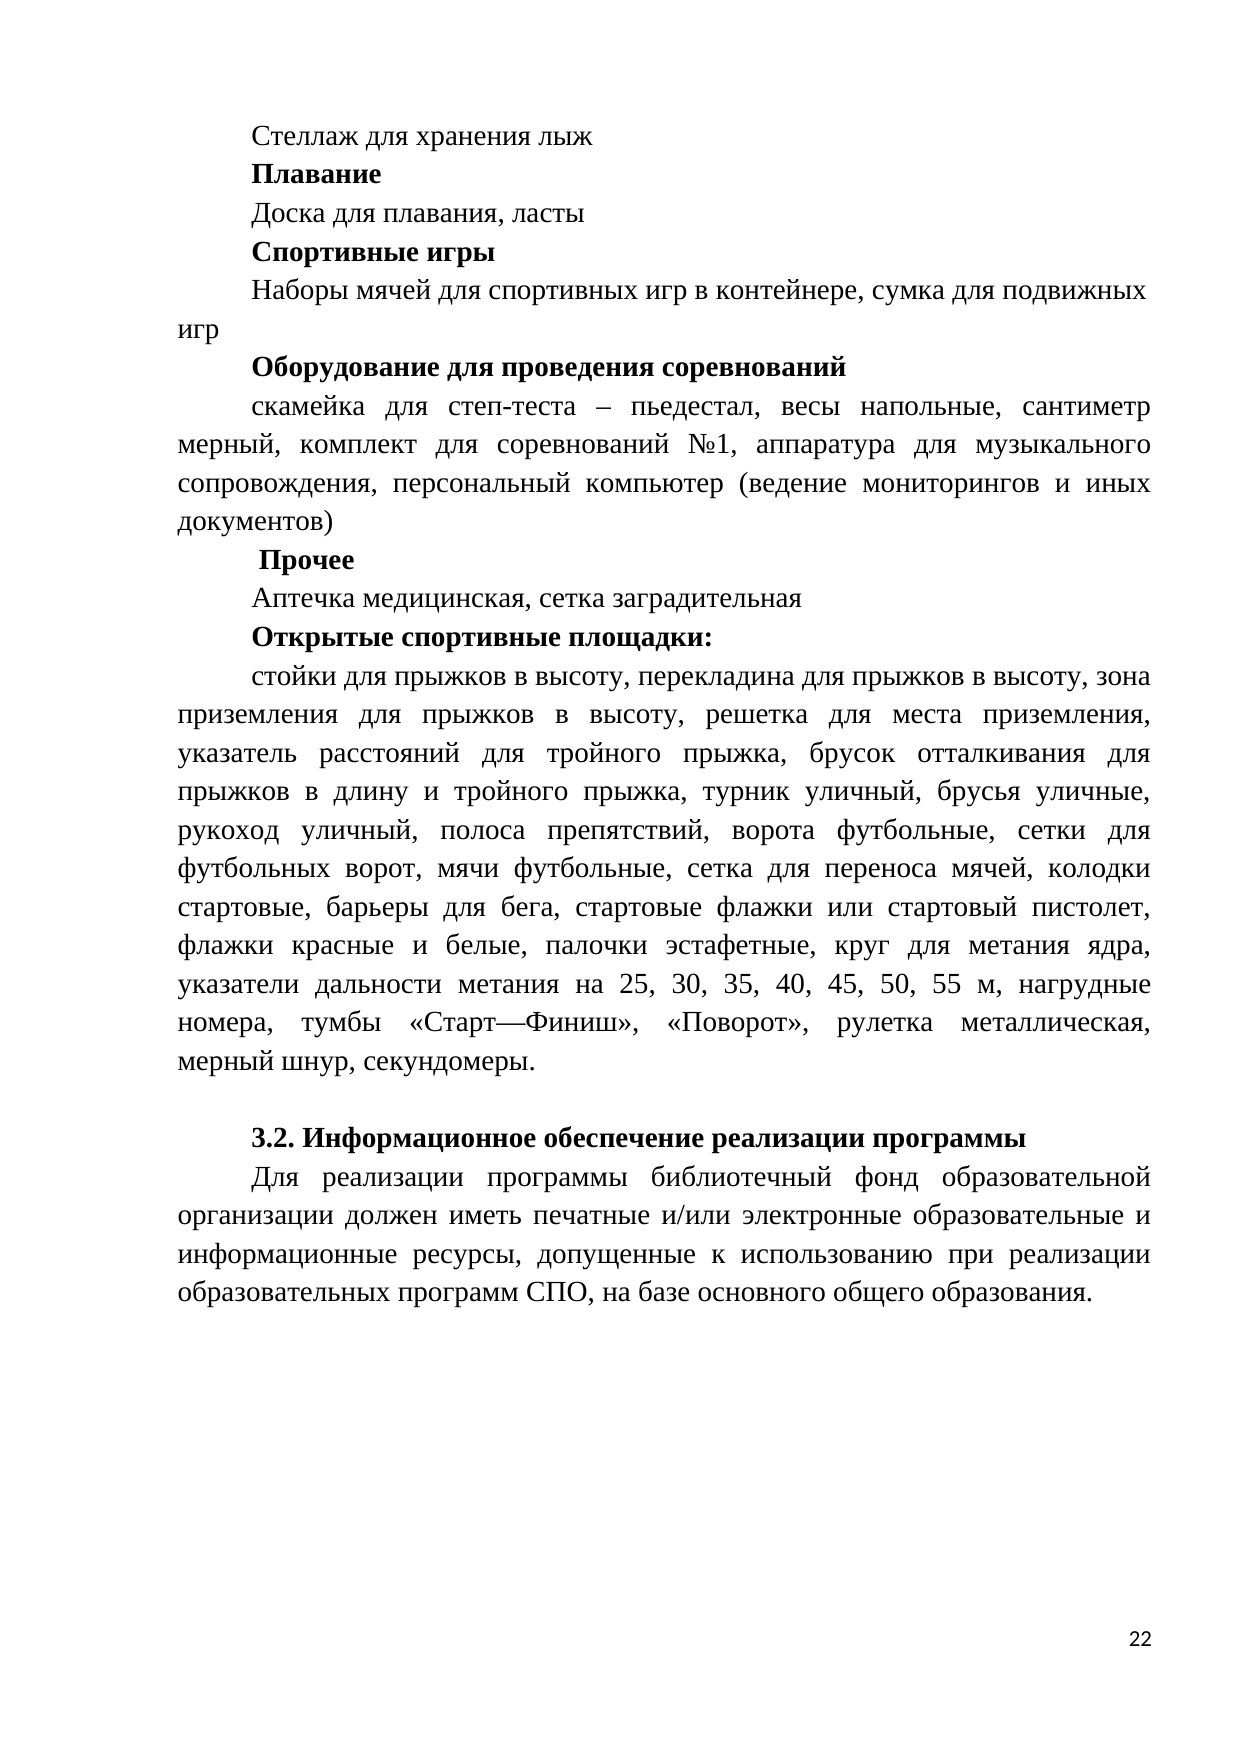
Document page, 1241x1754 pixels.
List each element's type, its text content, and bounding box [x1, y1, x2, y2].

text Спортивные игры [177, 234, 1152, 267]
text стойки для прыжков в высоту, перекладина для прыжков в высоту, зона приземления для прыжков в высоту, решетка для места приземления, указатель расстояний для тройного прыжка, брусок отталкивания для прыжков в длину и тройного прыжка, турник уличный, брусья уличные, рукоход уличный, полоса препятствий, ворота футбольные, сетки для футбольных ворот, мячи футбольные, сетка для переноса мячей, колодки стартовые, барьеры для бега, стартовые флажки или стартовый пистолет, флажки красные и белые, палочки эстафетные, круг для метания ядра, указатели дальности метания на 25, 30, 35, 40, 45, 50, 55 м, нагрудные номера, тумбы «Старт—Финиш», «Поворот», рулетка металлическая, мерный шнур, секундомеры. [177, 658, 1152, 1077]
text Для реализации программы библиотечный фонд образовательной организации должен иметь печатные и/или электронные образовательные и информационные ресурсы, допущенные к использованию при реализации образовательных программ СПО, на базе основного общего образования. [177, 1159, 1152, 1308]
text скамейка для степ-теста – пьедестал, весы напольные, сантиметр мерный, комплект для соревнований №1, аппаратура для музыкального сопровождения, персональный компьютер (ведение мониторингов и иных документов) [177, 388, 1152, 537]
text 3.2. Информационное обеспечение реализации программы [177, 1120, 1152, 1154]
text Плавание [177, 157, 1152, 190]
text Доска для плавания, ласты [177, 195, 1152, 229]
text Стеллаж для хранения лыж [177, 118, 1152, 152]
text Открытые спортивные площадки: [177, 619, 1152, 653]
text Оборудование для проведения соревнований [177, 349, 1152, 383]
text Прочее [177, 542, 1152, 576]
text Наборы мячей для спортивных игр в контейнере, сумка для подвижных игр [177, 272, 1152, 344]
text Аптечка медицинская, сетка заградительная [177, 581, 1152, 614]
